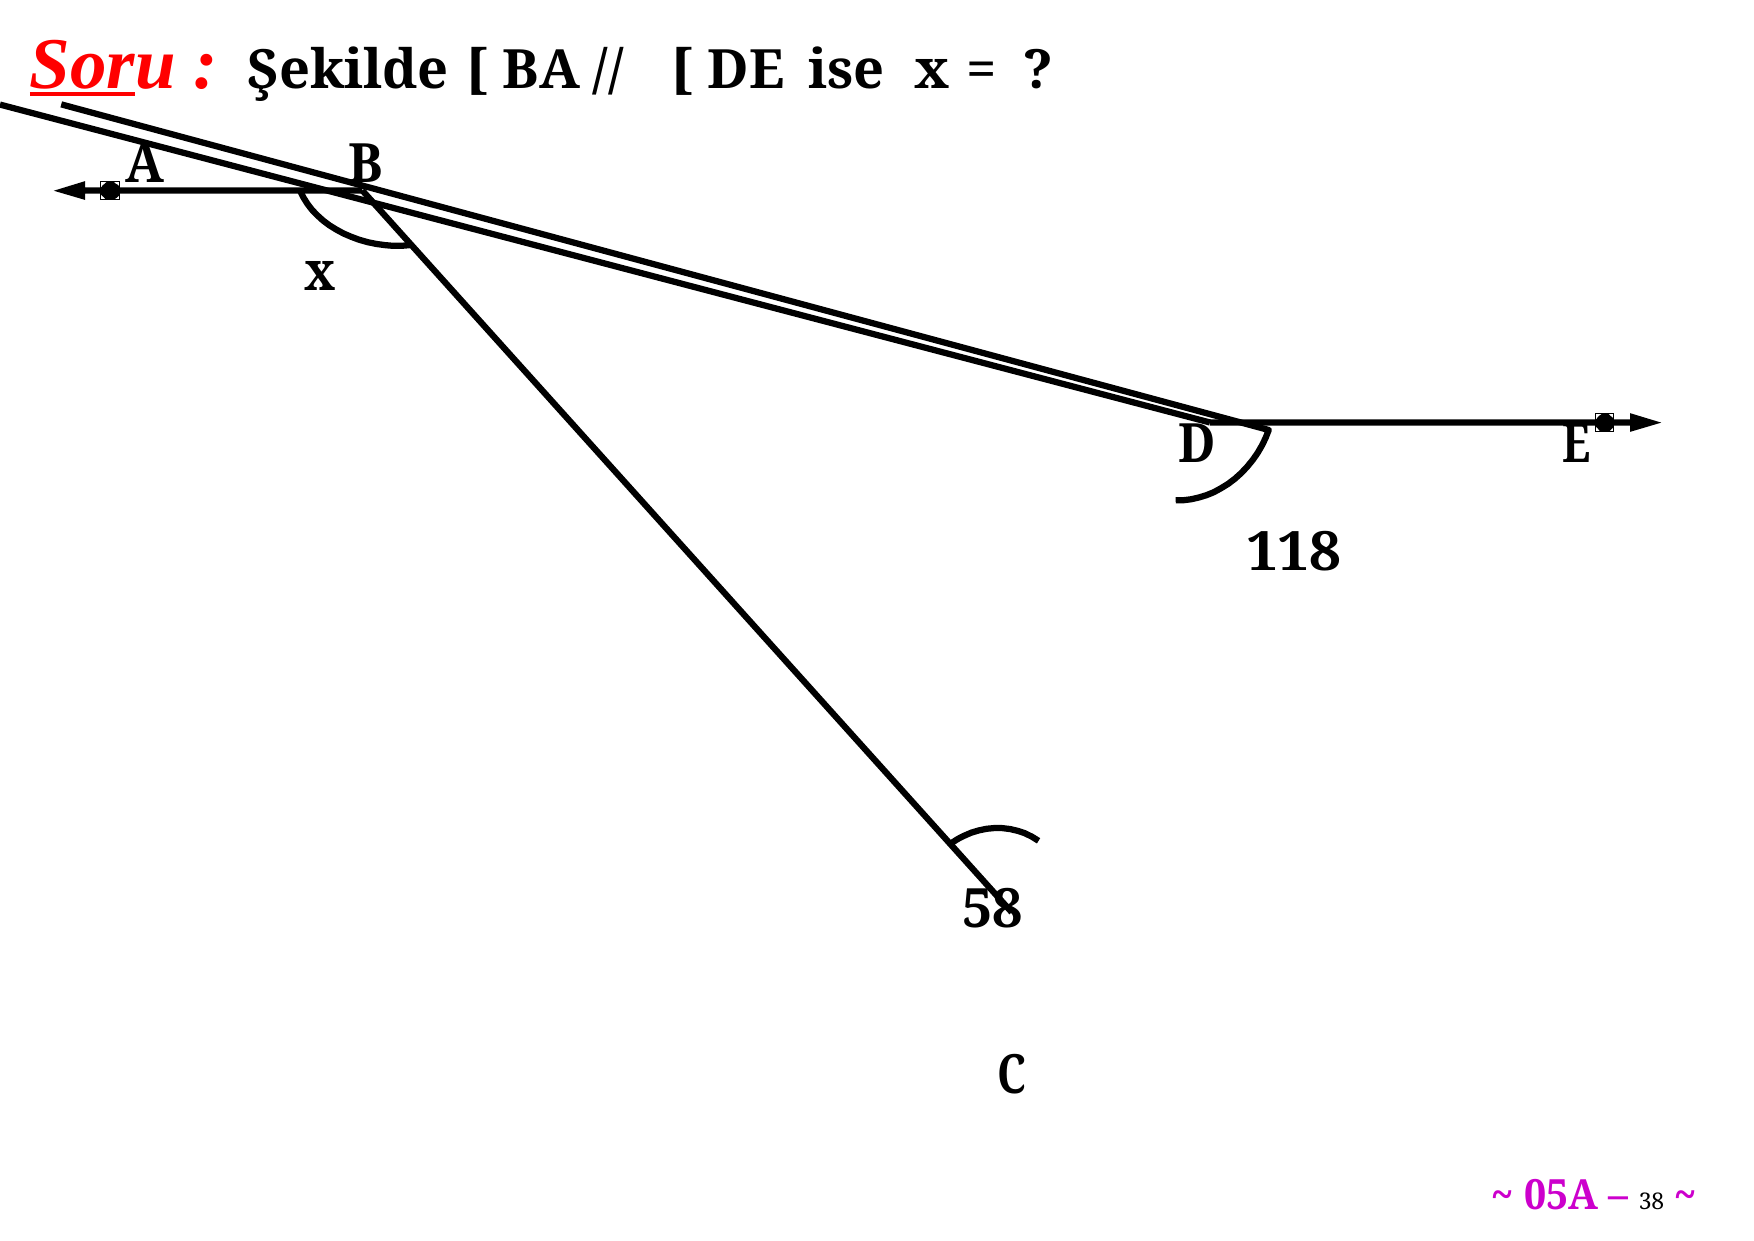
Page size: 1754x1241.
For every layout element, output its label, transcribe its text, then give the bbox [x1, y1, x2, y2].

text D E [12, 405, 1591, 479]
text A B [125, 125, 1735, 199]
text 58 [349, 869, 1635, 943]
text x [304, 232, 1735, 306]
text C [288, 1036, 1735, 1109]
text 118 ̊ [12, 512, 1366, 586]
picture [101, 182, 119, 187]
picture [1596, 414, 1613, 419]
picture [101, 194, 119, 199]
picture [1596, 426, 1613, 431]
text Soru : Şekilde [ BA // [ DE ise x = ? [29, 23, 1735, 104]
